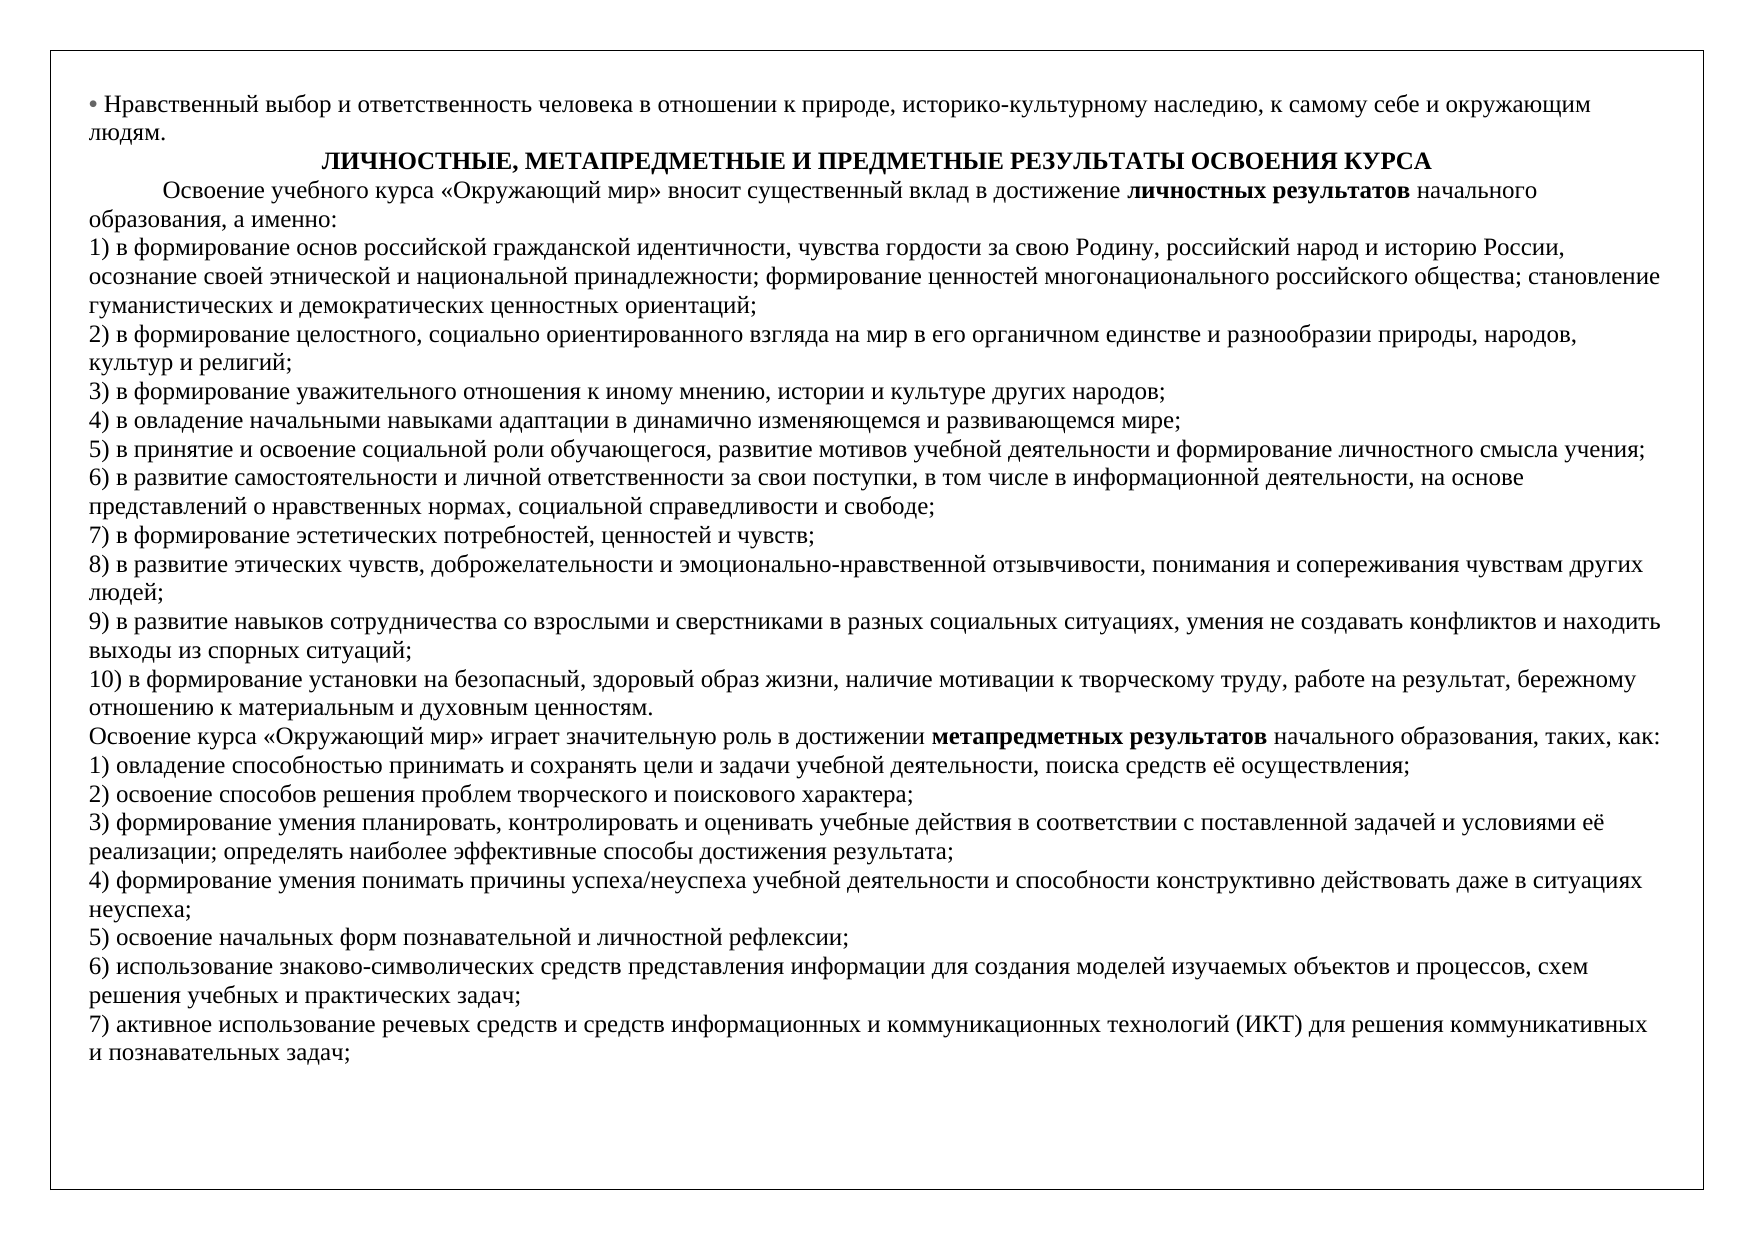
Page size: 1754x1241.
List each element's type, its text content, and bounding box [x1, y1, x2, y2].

text 9) в развитие навыков сотрудничества со взрослыми и сверстниками в разных социальных ситуациях, умения не создавать конфликтов и находить выходы из спорных ситуаций; [89, 606, 1665, 664]
text 4) формирование умения понимать причины успеха/неуспеха учебной деятельности и способности конструктивно действовать даже в ситуациях неуспеха; [89, 865, 1665, 922]
text ЛИЧНОСТНЫЕ, МЕТАПРЕДМЕТНЫЕ И ПРЕДМЕТНЫЕ РЕЗУЛЬТАТЫ ОСВОЕНИЯ КУРСА [89, 146, 1665, 175]
text Освоение учебного курса «Окружающий мир» вносит существенный вклад в достижение личностных результатов начального образования, а именно: [89, 175, 1665, 232]
text 1) овладение способностью принимать и сохранять цели и задачи учебной деятельности, поиска средств её осуществления; [89, 750, 1665, 779]
text 6) использование знаково-символических средств представления информации для создания моделей изучаемых объектов и процессов, схем решения учебных и практических задач; [89, 951, 1665, 1009]
text 3) формирование умения планировать, контролировать и оценивать учебные действия в соответствии с поставленной задачей и условиями её реализации; определять наиболее эффективные способы достижения результата; [89, 807, 1665, 865]
text 10) в формирование установки на безопасный, здоровый образ жизни, наличие мотивации к творческому труду, работе на результат, бережному отношению к материальным и духовным ценностям. [89, 664, 1665, 721]
text 1) в формирование основ российской гражданской идентичности, чувства гордости за свою Родину, российский народ и историю России, осознание своей этнической и национальной принадлежности; формирование ценностей многонационального российского общества; становление гуманистических и демократических ценностных ориентаций; [89, 232, 1665, 319]
text 2) в формирование целостного, социально ориентированного взгляда на мир в его органичном единстве и разнообразии природы, народов, культур и религий; [89, 319, 1665, 376]
text 3) в формирование уважительного отношения к иному мнению, истории и культуре других народов; [89, 376, 1665, 405]
text 7) активное использование речевых средств и средств информационных и коммуникационных технологий (ИКТ) для решения коммуникативных и познавательных задач; [89, 1009, 1665, 1066]
text Освоение курса «Окружающий мир» играет значительную роль в достижении метапредметных результатов начального образования, таких, как: [89, 721, 1665, 750]
text 5) в принятие и освоение социальной роли обучающегося, развитие мотивов учебной деятельности и формирование личностного смысла учения; [89, 434, 1665, 462]
text 4) в овладение начальными навыками адаптации в динамично изменяющемся и развивающемся мире; [89, 405, 1665, 434]
text 8) в развитие этических чувств, доброжелательности и эмоционально-нравственной отзывчивости, понимания и сопереживания чувствам других людей; [89, 549, 1665, 606]
text 5) освоение начальных форм познавательной и личностной рефлексии; [89, 922, 1665, 951]
text 7) в формирование эстетических потребностей, ценностей и чувств; [89, 520, 1665, 549]
text • Нравственный выбор и ответственность человека в отношении к природе, историко-культурному наследию, к самому себе и окружающим людям. [89, 89, 1665, 146]
text 2) освоение способов решения проблем творческого и поискового характера; [89, 779, 1665, 807]
text 6) в развитие самостоятельности и личной ответственности за свои поступки, в том числе в информационной деятельности, на основе представлений о нравственных нормах, социальной справедливости и свободе; [89, 462, 1665, 520]
